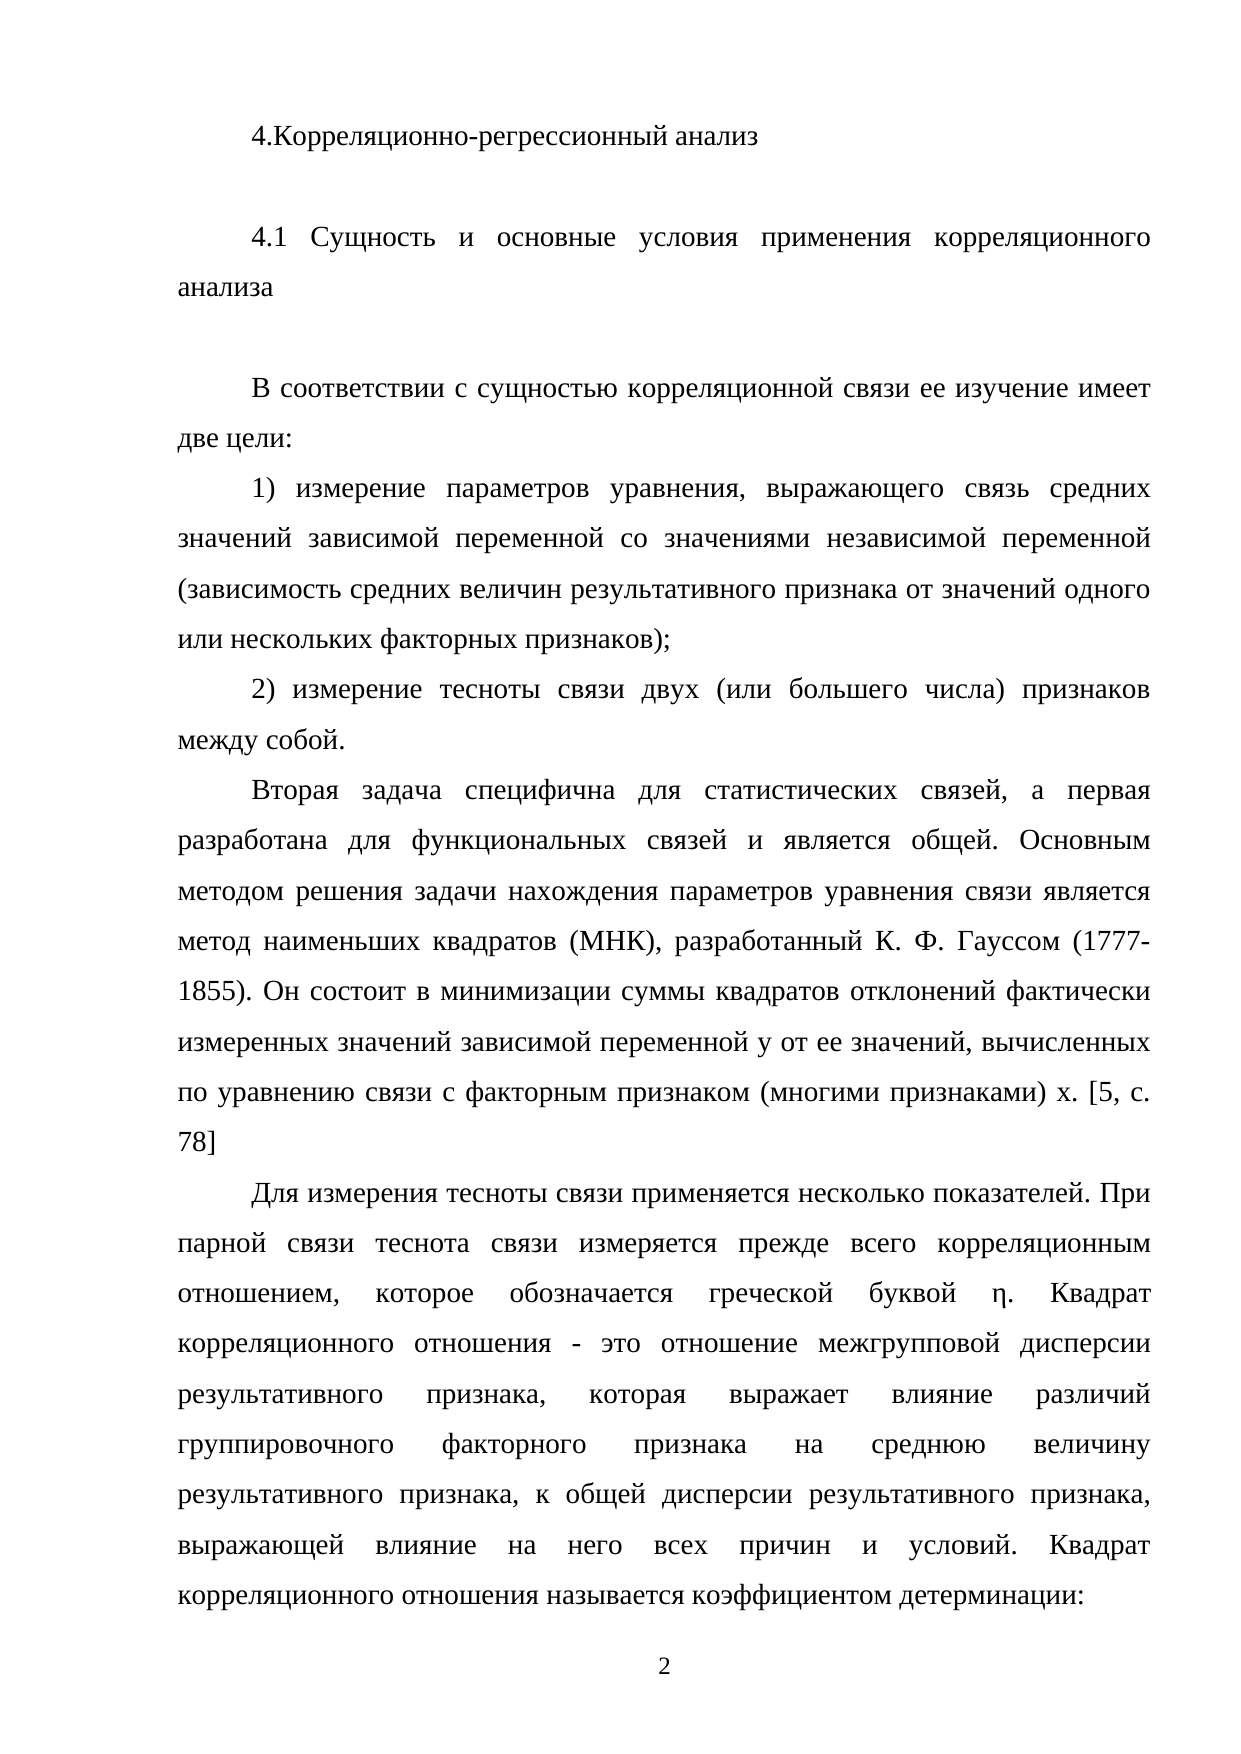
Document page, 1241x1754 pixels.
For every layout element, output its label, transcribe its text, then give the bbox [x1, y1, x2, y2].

text 4.Корреляционно-регрессионный анализ [177, 118, 1152, 152]
text Для измерения тесноты связи применяется несколько показателей. При парной связи теснота связи измеряется прежде всего корреляционным отношением, которое обозначается греческой буквой η. Квадрат корреляционного отношения - это отношение межгрупповой дисперсии результативного признака, которая выражает влияние различий группировочного факторного признака на среднюю величину результативного признака, к общей дисперсии результативного признака, выражающей влияние на него всех причин и условий. Квадрат корреляционного отношения называется коэффициентом детерминации: [177, 1175, 1152, 1611]
text В соответствии с сущностью корреляционной связи ее изучение имеет две цели: [177, 370, 1152, 453]
text 4.1 Сущность и основные условия применения корреляционного анализа [177, 219, 1152, 303]
text Вторая задача специфична для статистических связей, а первая разработана для функциональных связей и является общей. Основным методом решения задачи нахождения параметров уравнения связи является метод наименьших квадратов (МНК), разработанный К. Ф. Гауссом (1777-1855). Он состоит в минимизации суммы квадратов отклонений фактически измеренных значений зависимой переменной у от ее значений, вычисленных по уравнению связи с факторным признаком (многими признаками) х. [5, с. 78] [177, 772, 1152, 1158]
text 1) измерение параметров уравнения, выражающего связь средних значений зависимой переменной со значениями независимой переменной (зависимость средних величин результативного признака от значений одного или нескольких факторных признаков); [177, 470, 1152, 655]
text 2) измерение тесноты связи двух (или большего числа) признаков между собой. [177, 672, 1152, 755]
